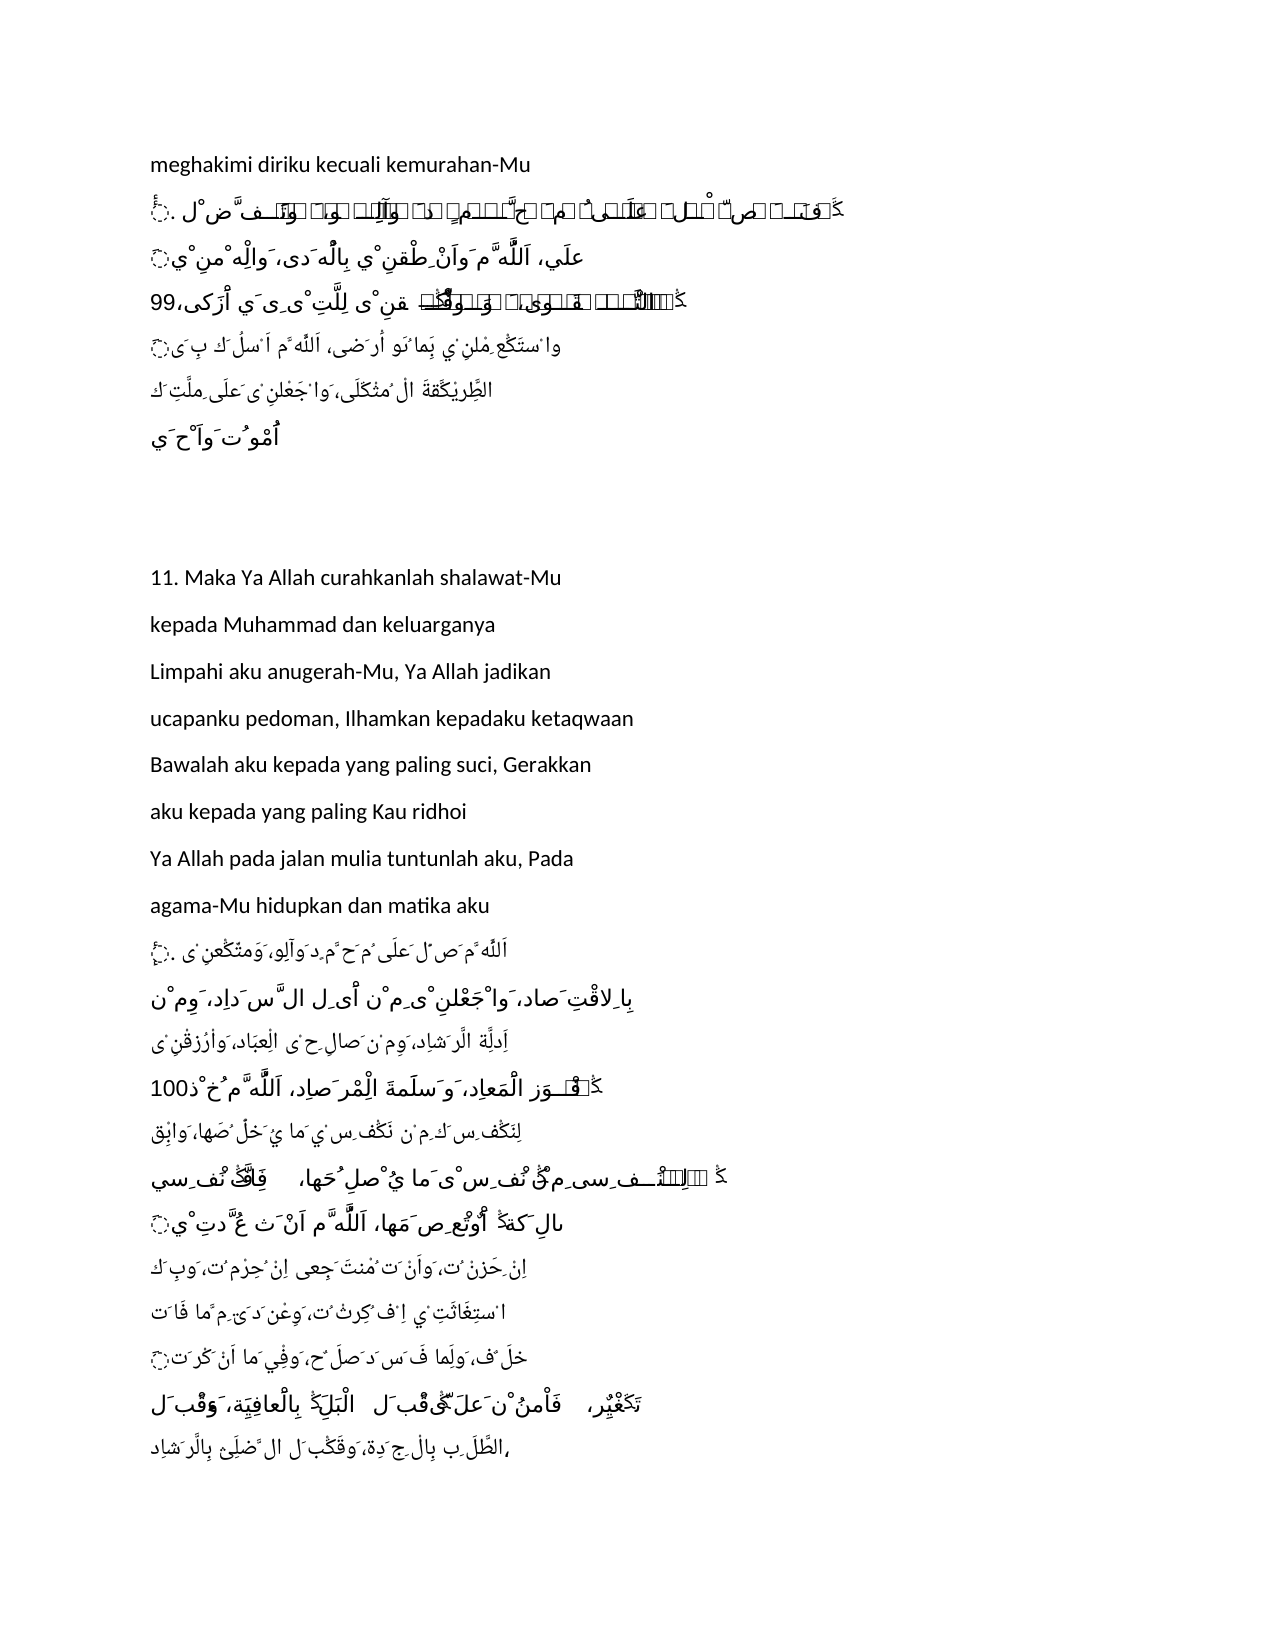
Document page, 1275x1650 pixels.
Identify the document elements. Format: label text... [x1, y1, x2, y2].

text ucapanku pedoman, Ilhamkan kepadaku ketaqwaan [150, 704, 1125, 732]
text لِنَػْف ِس َك ِم ْن نَػْف ِس ْي َما يُ َخلّْ ُصَها، َوابِْق [150, 1120, 1125, 1147]
text Bawalah aku kepada yang paling suci, Gerakkan [150, 751, 1125, 778]
text اِنْ ِحَزنْ ُت، َواَنْ َت ُمْنتَ َجِعى اِنْ ُحِرْم ُت، َوبِ َك [150, 1256, 1125, 1282]
text تَػغْيٌِر، فَاْمنُ ْن َعلَ ّى قَػْب َل الْبَلَِء بِالَْعافِيَِة، َوقَػْب َل [150, 1391, 1125, 1417]
text Limpahi aku anugerah-Mu, Ya Allah jadikan [150, 657, 1125, 685]
text ا ْستِغَاثَتِ ْي اِ ْف ُكِرثْ ُت، َوِعْن َد َؾ ِم َّما فَا َت [150, 1301, 1125, 1327]
text لِنَػْف ِسى ِم ْن نَػْف ِس ْى َما يُ ْصلِ ُحَها، فَِا َّف نَػْف ِسي [150, 1165, 1125, 1192]
text 11. Maka Ya Allah curahkanlah shalawat-Mu [150, 563, 1125, 591]
text الطَِّريْػَقةَ الْ ُمثْػلَى، َوا ْجَعْلنِ ْى َعلَى ِملَّتِ َك [150, 379, 1125, 405]
text kepada Muhammad dan keluarganya [150, 610, 1125, 638]
text agama-Mu hidupkan dan matika aku [150, 891, 1125, 919]
text بِا ِلاقْتِ َصاد، َوا ْجَعْلنِ ْى ِم ْن اَْى ِل ال َّس َداِد، َوِم ْن [150, 985, 1125, 1011]
text ٕٔ. اَللَُّه َّم َص ّْل َعلَى ُم َح َّم ٍد َوآلِِو، َوَمتّْػْعنِ ْى [150, 938, 1125, 966]
text َعلَي، اَللَُّه َّم َواَنْ ِطْقنِ ْي بِالُْه َدى، َوالِْه ْمنِ ْي [150, 244, 1125, 270]
text فَػْوَز الَْمَعاِد، َو َسلََمةَ الِْمْر َصاِد، اَللَُّه َّم ُخ ْذ100 [150, 1075, 1125, 1101]
text اَُمْو ُت َواَ ْح َي [150, 424, 1125, 451]
text aku kepada yang paling Kau ridhoi [150, 797, 1125, 825]
text اَِدلَِّة الَّر َشاِد، َوِم ْن َصالِ ِح ْى الِْعبَاد، َواْرُزقْنِ ْى [150, 1030, 1125, 1056]
text َىالِ َكةٌ اَْوتَػْع ِص َمَها، اَللَُّه َّم اَنْ َث عُ َّدتِ ْي [150, 1210, 1125, 1237]
text التَّػْقَوى، َوَوفّْػْقنِ ْى لِلَّتِ ْى ِى َي اَْزَكى،99 [451, 289, 1125, 315]
text َخلَ ٌف، َولَِما فَ َس َد َصلَ ٌح، َوفِْي َما اَنْ َكْر َت [150, 1346, 1125, 1372]
text Ya Allah pada jalan mulia tuntunlah aku, Pada [150, 844, 1125, 872]
text الطَّلَ ِب بِالْ ِج َدِة، َوقَػْب َل ال َّضلَِؿ بِالَّر َشاِد، [150, 1436, 1125, 1462]
text meghakimi diriku kecuali kemurahan-Mu [150, 150, 1125, 178]
text َوا ْستَػْع ِمْلنِ ْي بَِما ُىَو اَْر َضى، اَللَُّه َّم اَ ْسلُ َك بِ َى [150, 334, 1125, 360]
text ٔٔ. فَ َص ّْل َعلَى ُم َح َّم ٍد َوآلِِو، َوتَػَف َّض ْل [150, 197, 1125, 225]
text التَّػْقَوى، َوَوفّْػْقنِ ْى لِلَّتِ ْى ِى َي اَْزَكى،99 [150, 289, 460, 315]
